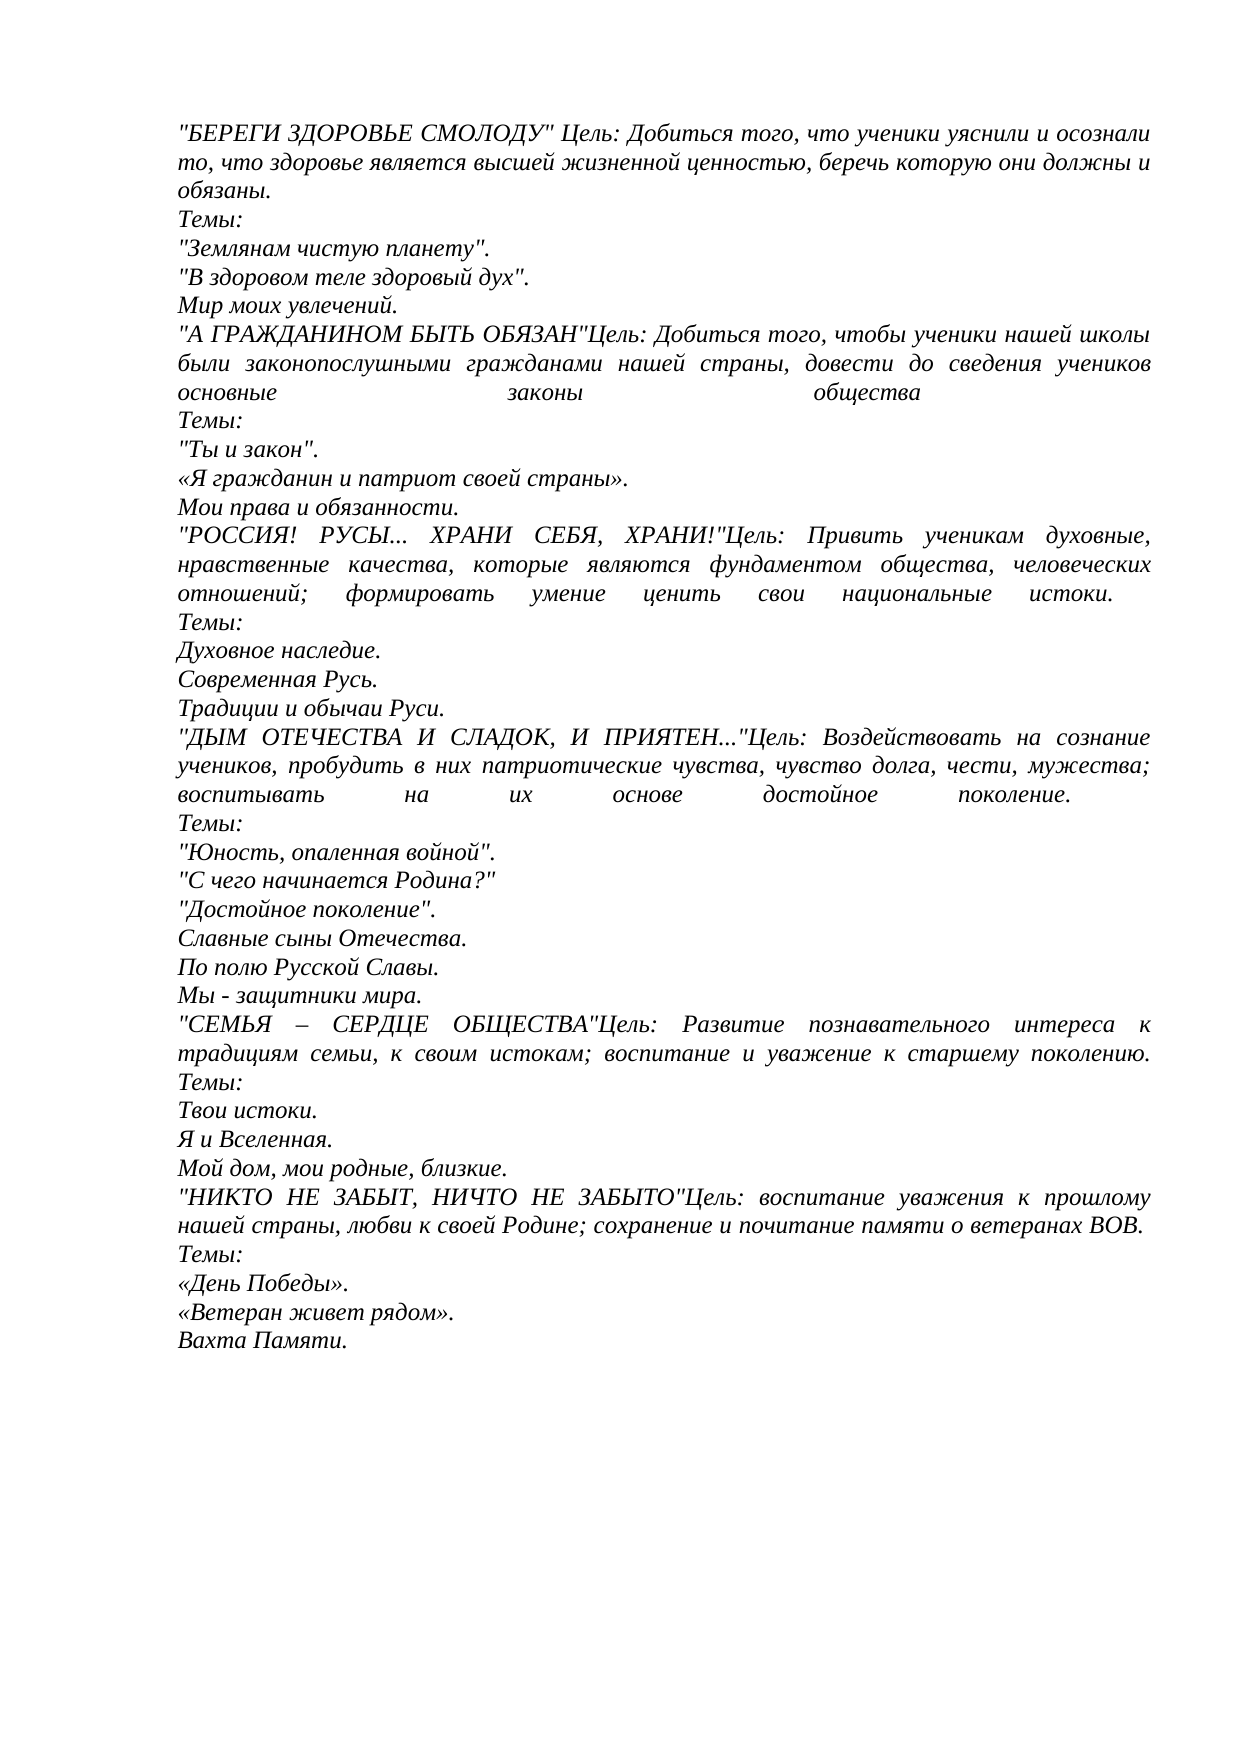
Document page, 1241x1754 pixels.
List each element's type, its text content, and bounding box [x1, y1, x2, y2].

text По полю Русской Славы. [177, 952, 1152, 981]
text "РОССИЯ! РУСЫ... ХРАНИ СЕБЯ, ХРАНИ!"Цель: Привить ученикам духовные, нравственные качества, которые являются фундаментом общества, человеческих отношений; формировать умение ценить свои национальные истоки. Темы: [177, 521, 1152, 636]
text Вахта Памяти. [177, 1326, 1152, 1354]
text Мир моих увлечений. [177, 291, 1152, 319]
text "Достойное поколение". [177, 894, 1152, 923]
text "НИКТО НЕ ЗАБЫТ, НИЧТО НЕ ЗАБЫТО"Цель: воспитание уважения к прошлому нашей страны, любви к своей Родине; сохранение и почитание памяти о ветеранах ВОВ. Темы: [177, 1182, 1152, 1268]
text «Ветеран живет рядом». [177, 1297, 1152, 1326]
text "А ГРАЖДАНИНОМ БЫТЬ ОБЯЗАН"Цель: Добиться того, чтобы ученики нашей школы были законопослушными гражданами нашей страны, довести до сведения учеников основные законы общества Темы: [177, 319, 1152, 434]
text «Я гражданин и патриот своей страны». [177, 463, 1152, 492]
text "Юность, опаленная войной". [177, 837, 1152, 866]
text "Ты и закон". [177, 434, 1152, 463]
text Традиции и обычаи Руси. [177, 693, 1152, 722]
text Твои истоки. [177, 1096, 1152, 1124]
text «День Победы». [177, 1268, 1152, 1297]
text "СЕМЬЯ – СЕРДЦЕ ОБЩЕСТВА"Цель: Развитие познавательного интереса к традициям семьи, к своим истокам; воспитание и уважение к старшему поколению. Темы: [177, 1009, 1152, 1096]
text "В здоровом теле здоровый дух". [177, 262, 1152, 291]
text "Землянам чистую планету". [177, 233, 1152, 262]
text Духовное наследие. [177, 636, 1152, 664]
text Мой дом, мои родные, близкие. [177, 1153, 1152, 1182]
text "С чего начинается Родина?" [177, 866, 1152, 894]
text Мы - защитники мира. [177, 981, 1152, 1009]
text Мои права и обязанности. [177, 492, 1152, 521]
text Я и Вселенная. [177, 1124, 1152, 1153]
text ''ДЫМ ОТЕЧЕСТВА И СЛАДОК, И ПРИЯТЕН..."Цель: Воздействовать на сознание учеников, пробудить в них патриотические чувства, чувство долга, чести, мужества; воспитывать на их основе достойное поколение. Темы: [177, 722, 1152, 837]
text Славные сыны Отечества. [177, 923, 1152, 952]
text "БЕРЕГИ ЗДОРОВЬЕ СМОЛОДУ" Цель: Добиться того, что ученики уяснили и осознали то, что здоровье является высшей жизненной ценностью, беречь которую они должны и обязаны. Темы: [177, 118, 1152, 233]
text Современная Русь. [177, 664, 1152, 693]
